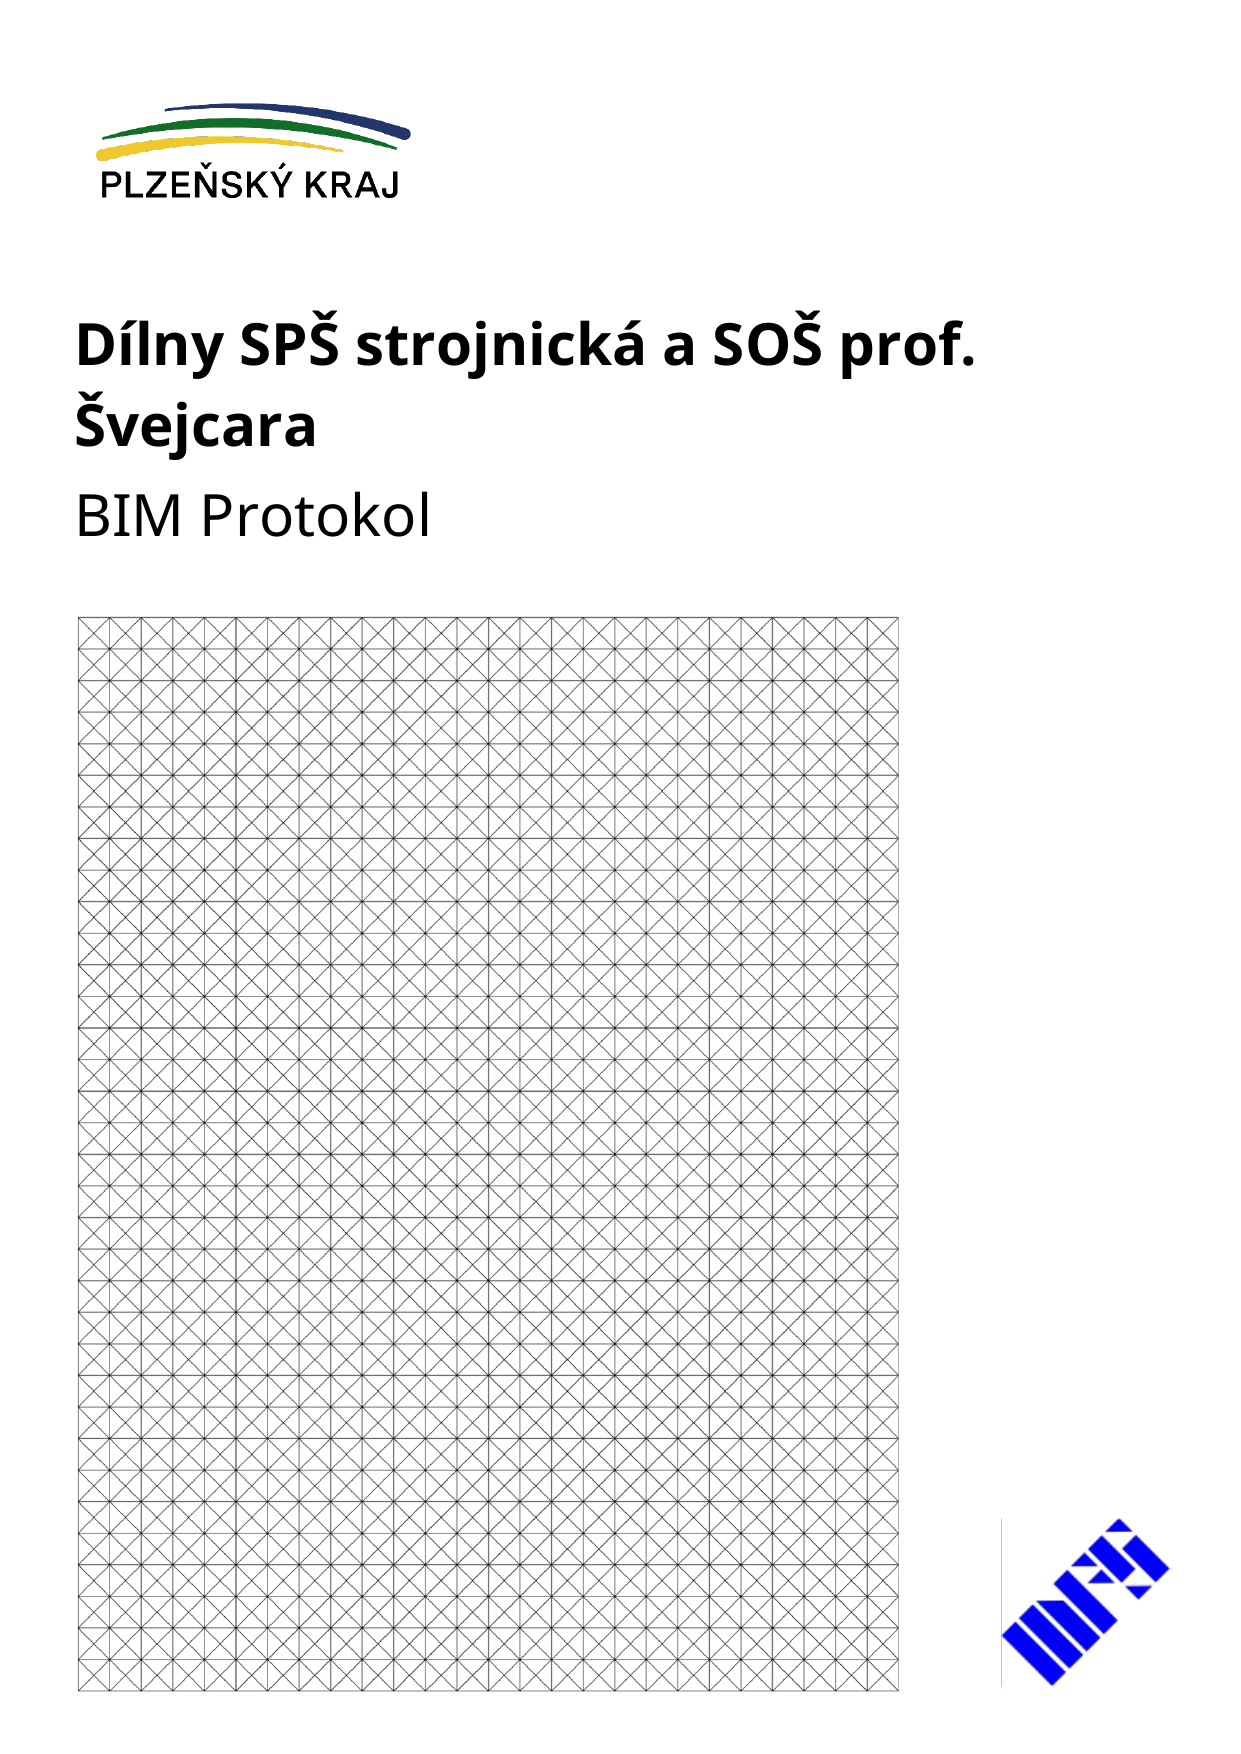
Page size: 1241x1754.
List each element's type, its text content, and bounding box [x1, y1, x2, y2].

picture [77, 616, 899, 1692]
picture [71, 77, 436, 224]
text Dílny SPŠ strojnická a SOŠ prof. Švejcara [74, 303, 1169, 464]
picture [1000, 1518, 1172, 1690]
subtitle BIM Protokol [74, 476, 903, 552]
